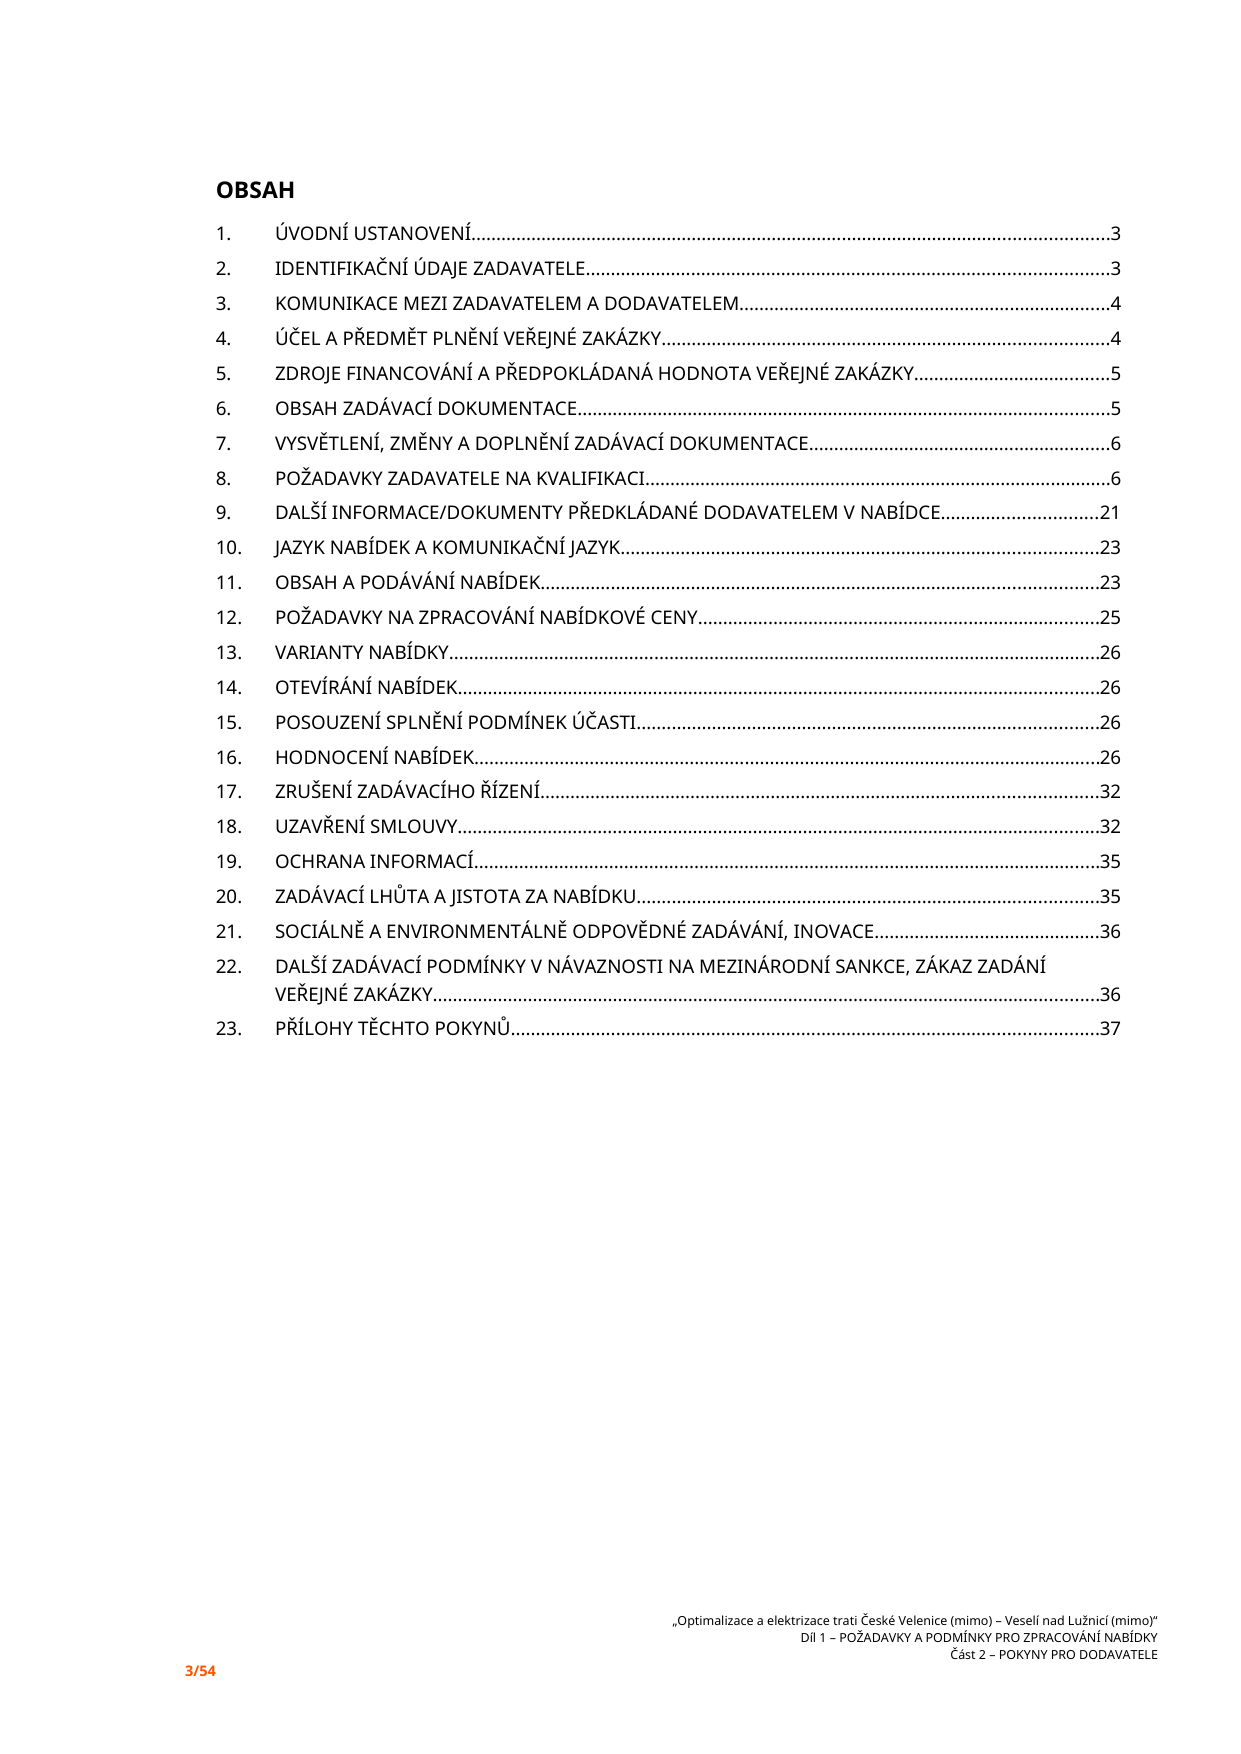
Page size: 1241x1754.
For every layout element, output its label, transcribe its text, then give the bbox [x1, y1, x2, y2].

text 19. OCHRANA INFORMACÍ 35 [216, 849, 1122, 874]
text 7. VYSVĚTLENÍ, ZMĚNY a DOPLNĚNÍ ZADÁVACÍ DOKUMENTACE 6 [216, 430, 1122, 455]
text 4. ÚČEL a PŘEDMĚT PLNĚNÍ VEŘEJNÉ ZAKÁZKY 4 [216, 325, 1122, 351]
text 5. ZDROJE FINANCOVÁNÍ a PŘEDPOKLÁDANÁ HODNOTA VEŘEJNÉ ZAKÁZKY 5 [216, 360, 1122, 386]
text 15. POSOUZENÍ SPLNĚNÍ PODMÍNEK ÚČASTI 26 [216, 709, 1122, 734]
text 3. KOMUNIKACE MEZI ZADAVATELEM a DODAVATELEM 4 [216, 290, 1122, 316]
text Obsah [216, 174, 1122, 205]
text 1. ÚVODNÍ USTANOVENÍ 3 [216, 221, 1122, 246]
text 9. DALŠÍ INFORMACE/DOKUMENTY PŘEDKLÁDANÉ DODAVATELEM v NABÍDCE 21 [216, 500, 1122, 525]
text 8. POŽADAVKY ZADAVATELE NA KVALIFIKACI 6 [216, 465, 1122, 490]
text 23. PŘÍLOHY TĚCHTO POKYNŮ 37 [216, 1016, 1122, 1041]
text 10. JAZYK NABÍDEK A KOMUNIKAČNÍ JAZYK 23 [216, 534, 1122, 560]
text 11. OBSAH a PODÁVÁNÍ NABÍDEK 23 [216, 569, 1122, 595]
text 12. POŽADAVKY NA ZPRACOVÁNÍ NABÍDKOVÉ CENY 25 [216, 604, 1122, 630]
text 20. ZADÁVACÍ LHŮTA A JISTOTA ZA NABÍDKU 35 [216, 883, 1122, 909]
text 22. Další zadávací podmínky v návaznosti na MEZINÁRODNÍ sankce, zákaz zadání veřejné zakázky 36 [216, 953, 1122, 1007]
text 18. UZAVŘENÍ SMLOUVY 32 [216, 814, 1122, 839]
text 2. IDENTIFIKAČNÍ ÚDAJE ZADAVATELE 3 [216, 255, 1122, 281]
text 16. HODNOCENÍ NABÍDEK 26 [216, 744, 1122, 769]
text 14. OTEVÍRÁNÍ NABÍDEK 26 [216, 674, 1122, 700]
text 13. VARIANTY NABÍDKY 26 [216, 639, 1122, 665]
text 6. OBSAH ZADÁVACÍ DOKUMENTACE 5 [216, 395, 1122, 421]
text 21. SOCIÁLNĚ A ENVIRONMENTÁLNĚ ODPOVĚDNÉ ZADÁVÁNÍ, INOVACE 36 [216, 918, 1122, 944]
text 17. ZRUŠENÍ ZADÁVACÍHO ŘÍZENÍ 32 [216, 779, 1122, 804]
